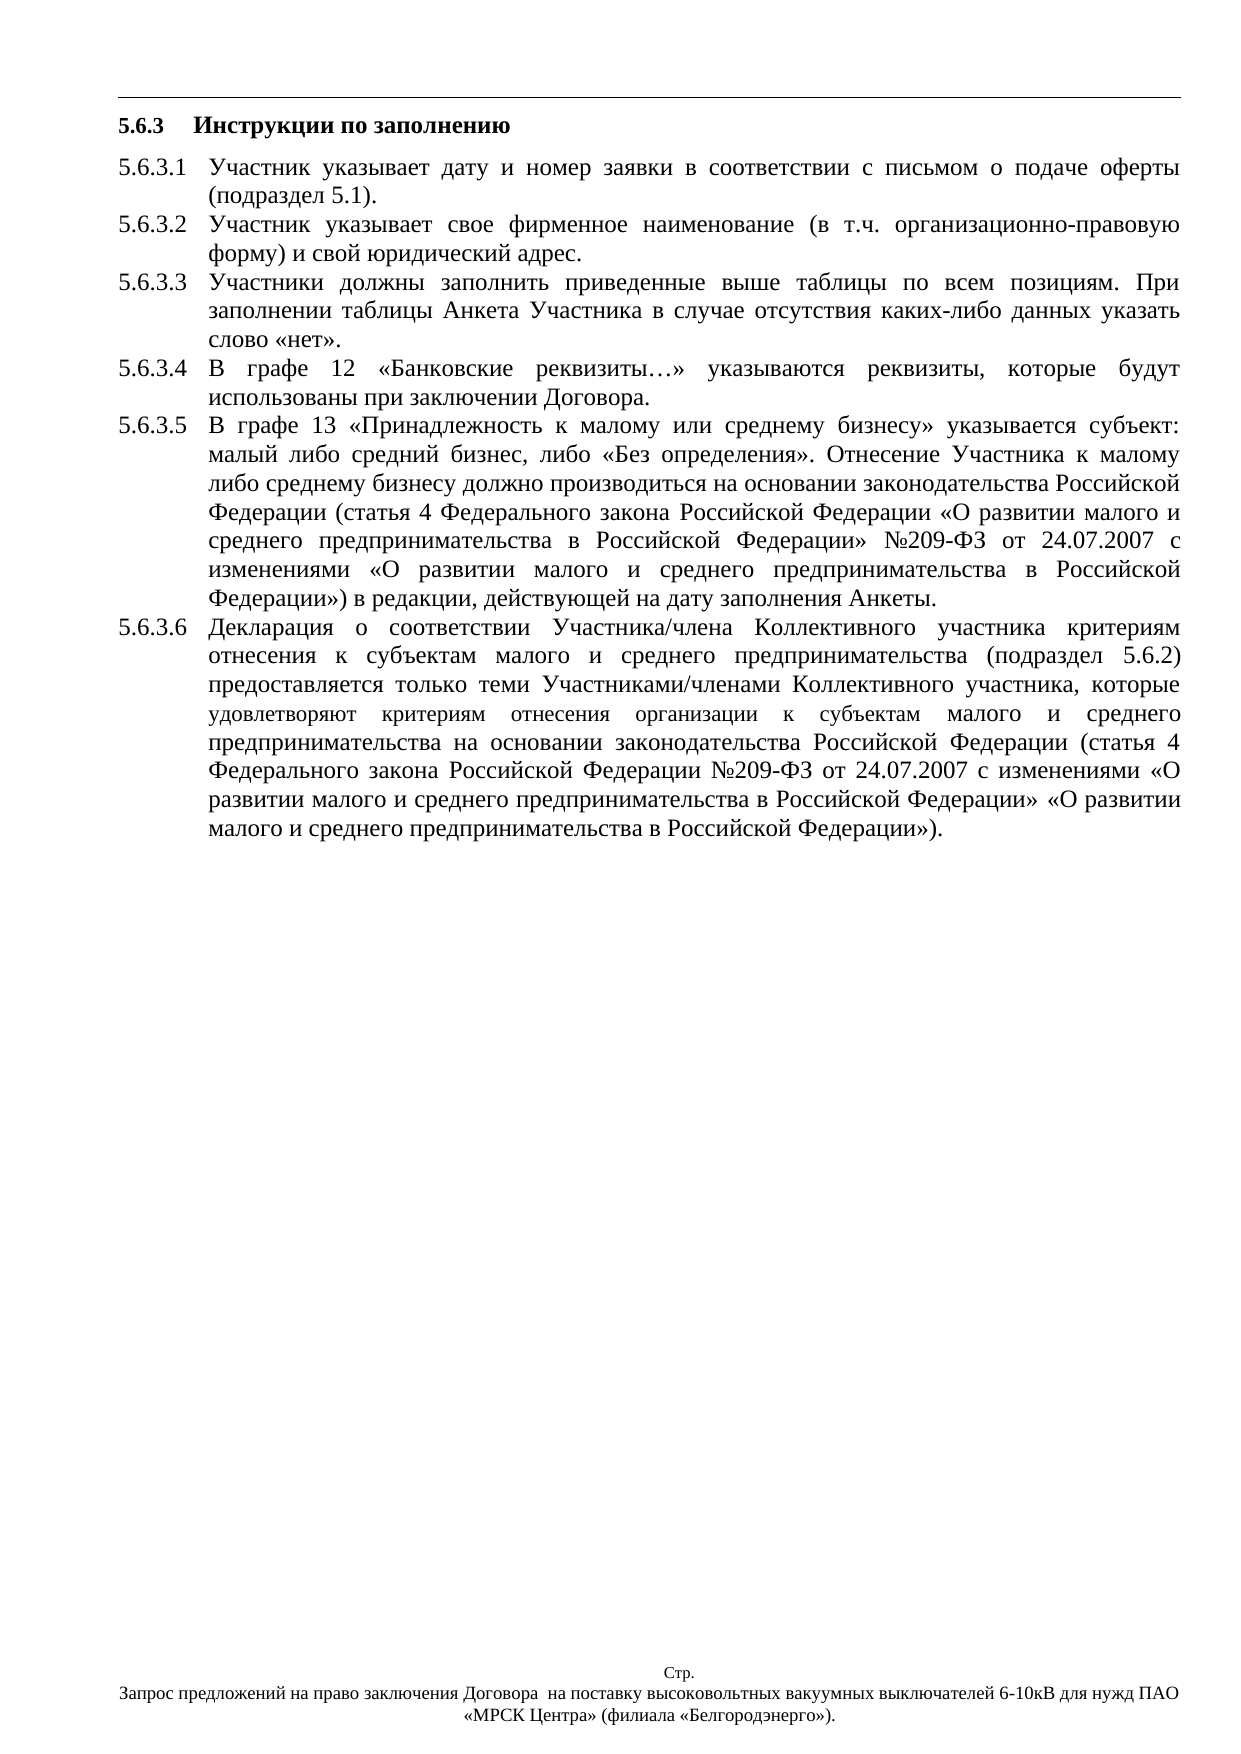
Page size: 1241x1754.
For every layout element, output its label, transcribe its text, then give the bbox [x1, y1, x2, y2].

list В графе 12 «Банковские реквизиты…» указываются реквизиты, которые будут использованы при заключении Договора. [118, 353, 1181, 411]
list Участник указывает дату и номер заявки в соответствии с письмом о подаче оферты (подраздел 5.1). [118, 152, 1181, 209]
list Участник указывает свое фирменное наименование (в т.ч. организационно-правовую форму) и свой юридический адрес. [118, 209, 1181, 267]
subtitle Инструкции по заполнению [118, 111, 1181, 139]
list Участники должны заполнить приведенные выше таблицы по всем позициям. При заполнении таблицы Анкета Участника в случае отсутствия каких-либо данных указать слово «нет». [118, 267, 1181, 353]
list В графе 13 «Принадлежность к малому или среднему бизнесу» указывается субъект: малый либо средний бизнес, либо «Без определения». Отнесение Участника к малому либо среднему бизнесу должно производиться на основании законодательства Российской Федерации (статья 4 Федерального закона Российской Федерации «О развитии малого и среднего предпринимательства в Российской Федерации» №209-ФЗ от 24.07.2007 с изменениями «О развитии малого и среднего предпринимательства в Российской Федерации») в редакции, действующей на дату заполнения Анкеты. [118, 411, 1181, 612]
